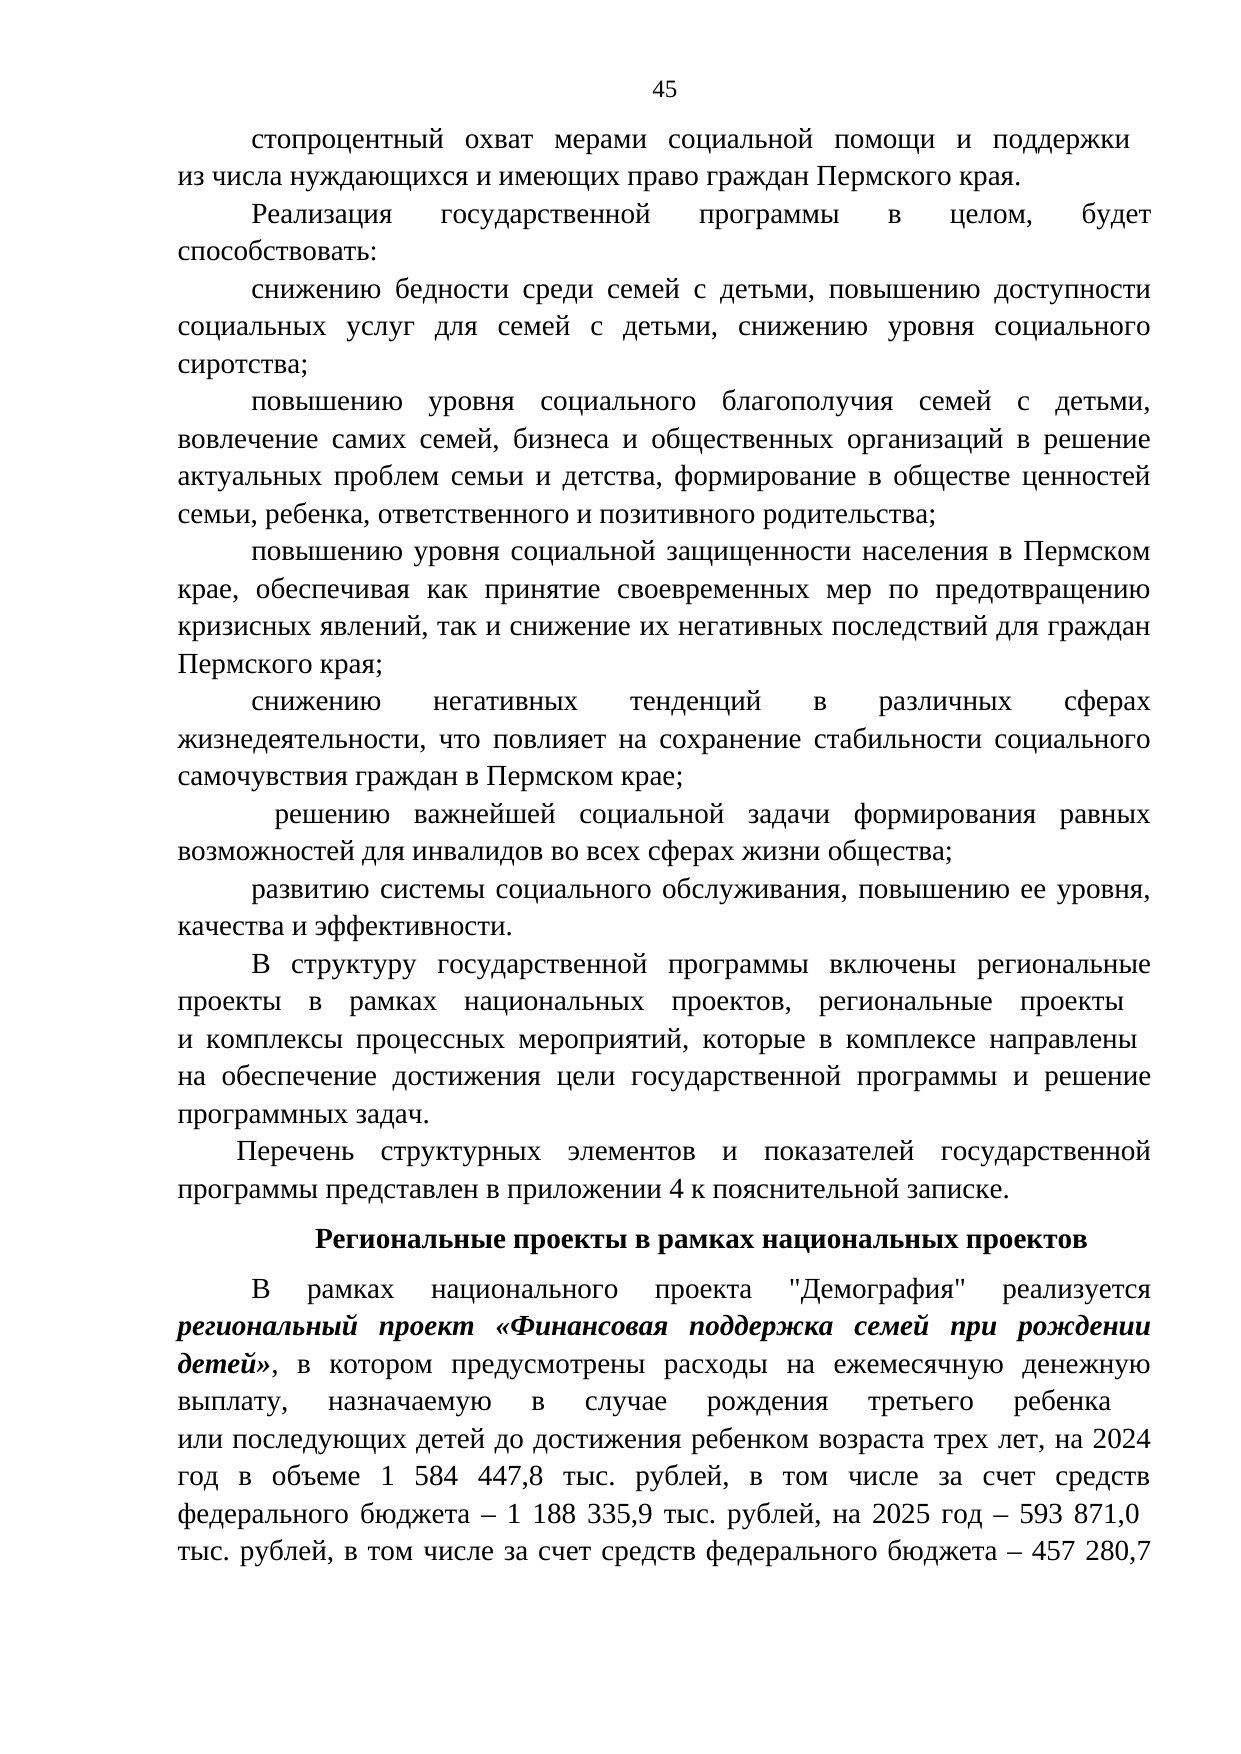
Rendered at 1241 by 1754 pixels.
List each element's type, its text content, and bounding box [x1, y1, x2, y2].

text Реализация государственной программы в целом, будет способствовать: [177, 193, 1152, 268]
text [177, 1268, 1152, 1568]
text повышению уровня социальной защищенности населения в Пермском крае, обеспечивая как принятие своевременных мер по предотвращению кризисных явлений, так и снижение их негативных последствий для граждан Пермского края; [177, 531, 1152, 681]
text Региональные проекты в рамках национальных проектов [177, 1218, 1152, 1256]
text В структуру государственной программы включены региональные проекты в рамках национальных проектов, региональные проекты и комплексы процессных мероприятий, которые в комплексе направлены на обеспечение достижения цели государственной программы и решение программных задач. [177, 943, 1152, 1131]
text решению важнейшей социальной задачи формирования равных возможностей для инвалидов во всех сферах жизни общества; [177, 793, 1152, 868]
text снижению бедности среди семей с детьми, повышению доступности социальных услуг для семей с детьми, снижению уровня социального сиротства; [177, 268, 1152, 381]
text повышению уровня социального благополучия семей с детьми, вовлечение самих семей, бизнеса и общественных организаций в решение актуальных проблем семьи и детства, формирование в обществе ценностей семьи, ребенка, ответственного и позитивного родительства; [177, 381, 1152, 531]
text Перечень структурных элементов и показателей государственной программы представлен в приложении 4 к пояснительной записке. [177, 1131, 1152, 1206]
text снижению негативных тенденций в различных сферах жизнедеятельности, что повлияет на сохранение стабильности социального самочувствия граждан в Пермском крае; [177, 681, 1152, 793]
text развитию системы социального обслуживания, повышению ее уровня, качества и эффективности. [177, 868, 1152, 943]
text стопроцентный охват мерами социальной помощи и поддержки из числа нуждающихся и имеющих право граждан Пермского края. [177, 118, 1152, 193]
